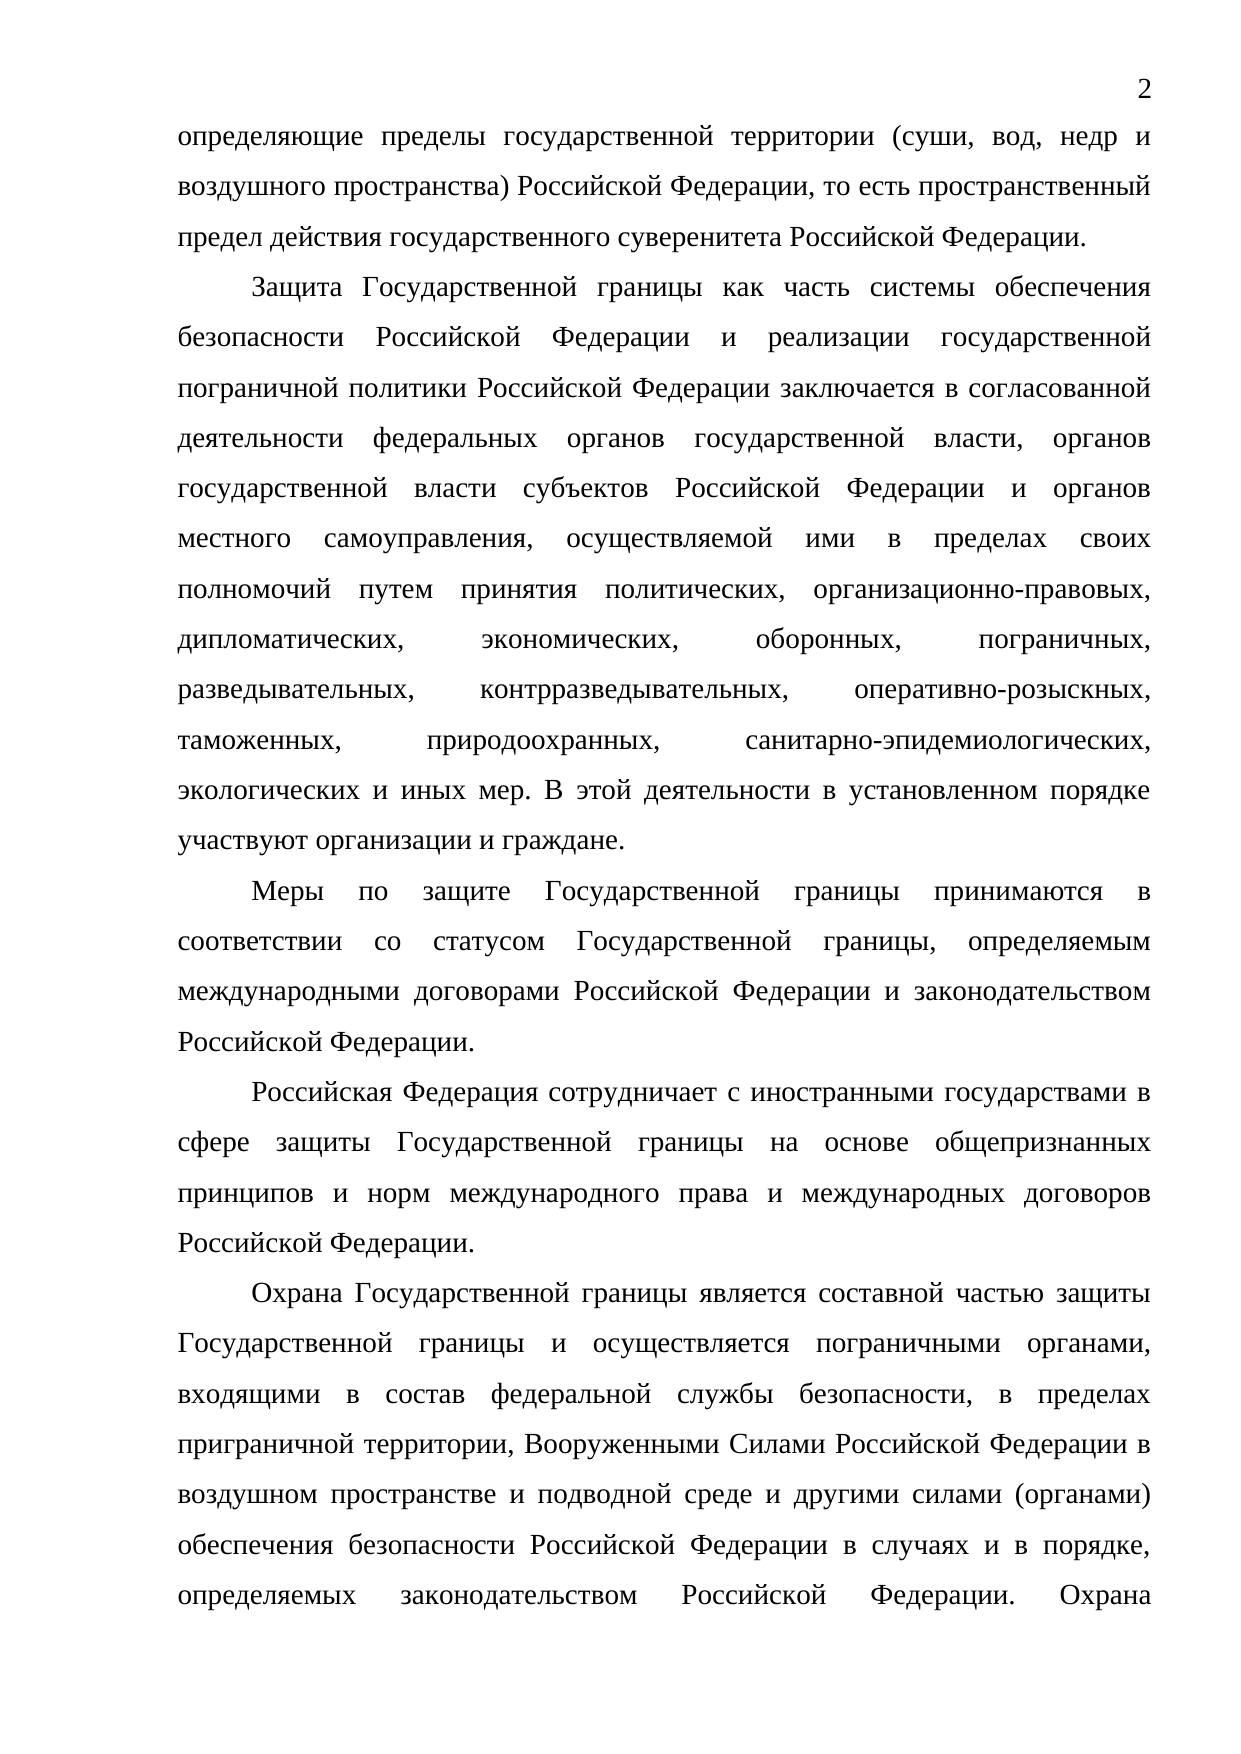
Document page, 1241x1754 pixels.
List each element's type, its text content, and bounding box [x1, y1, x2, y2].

text Меры по защите Государственной границы принимаются в соответствии со статусом Государственной границы, определяемым международными договорами Российской Федерации и законодательством Российской Федерации. [177, 873, 1152, 1057]
text Российская Федерация сотрудничает с иностранными государствами в сфере защиты Государственной границы на основе общепризнанных принципов и норм международного права и международных договоров Российской Федерации. [177, 1074, 1152, 1258]
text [177, 118, 1152, 252]
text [177, 1275, 1152, 1611]
text Защита Государственной границы как часть системы обеспечения безопасности Российской Федерации и реализации государственной пограничной политики Российской Федерации заключается в согласованной деятельности федеральных органов государственной власти, органов государственной власти субъектов Российской Федерации и органов местного самоуправления, осуществляемой ими в пределах своих полномочий путем принятия политических, организационно-правовых, дипломатических, экономических, оборонных, пограничных, разведывательных, контрразведывательных, оперативно-розыскных, таможенных, природоохранных, санитарно-эпидемиологических, экологических и иных мер. В этой деятельности в установленном порядке участвуют организации и граждане. [177, 269, 1152, 856]
